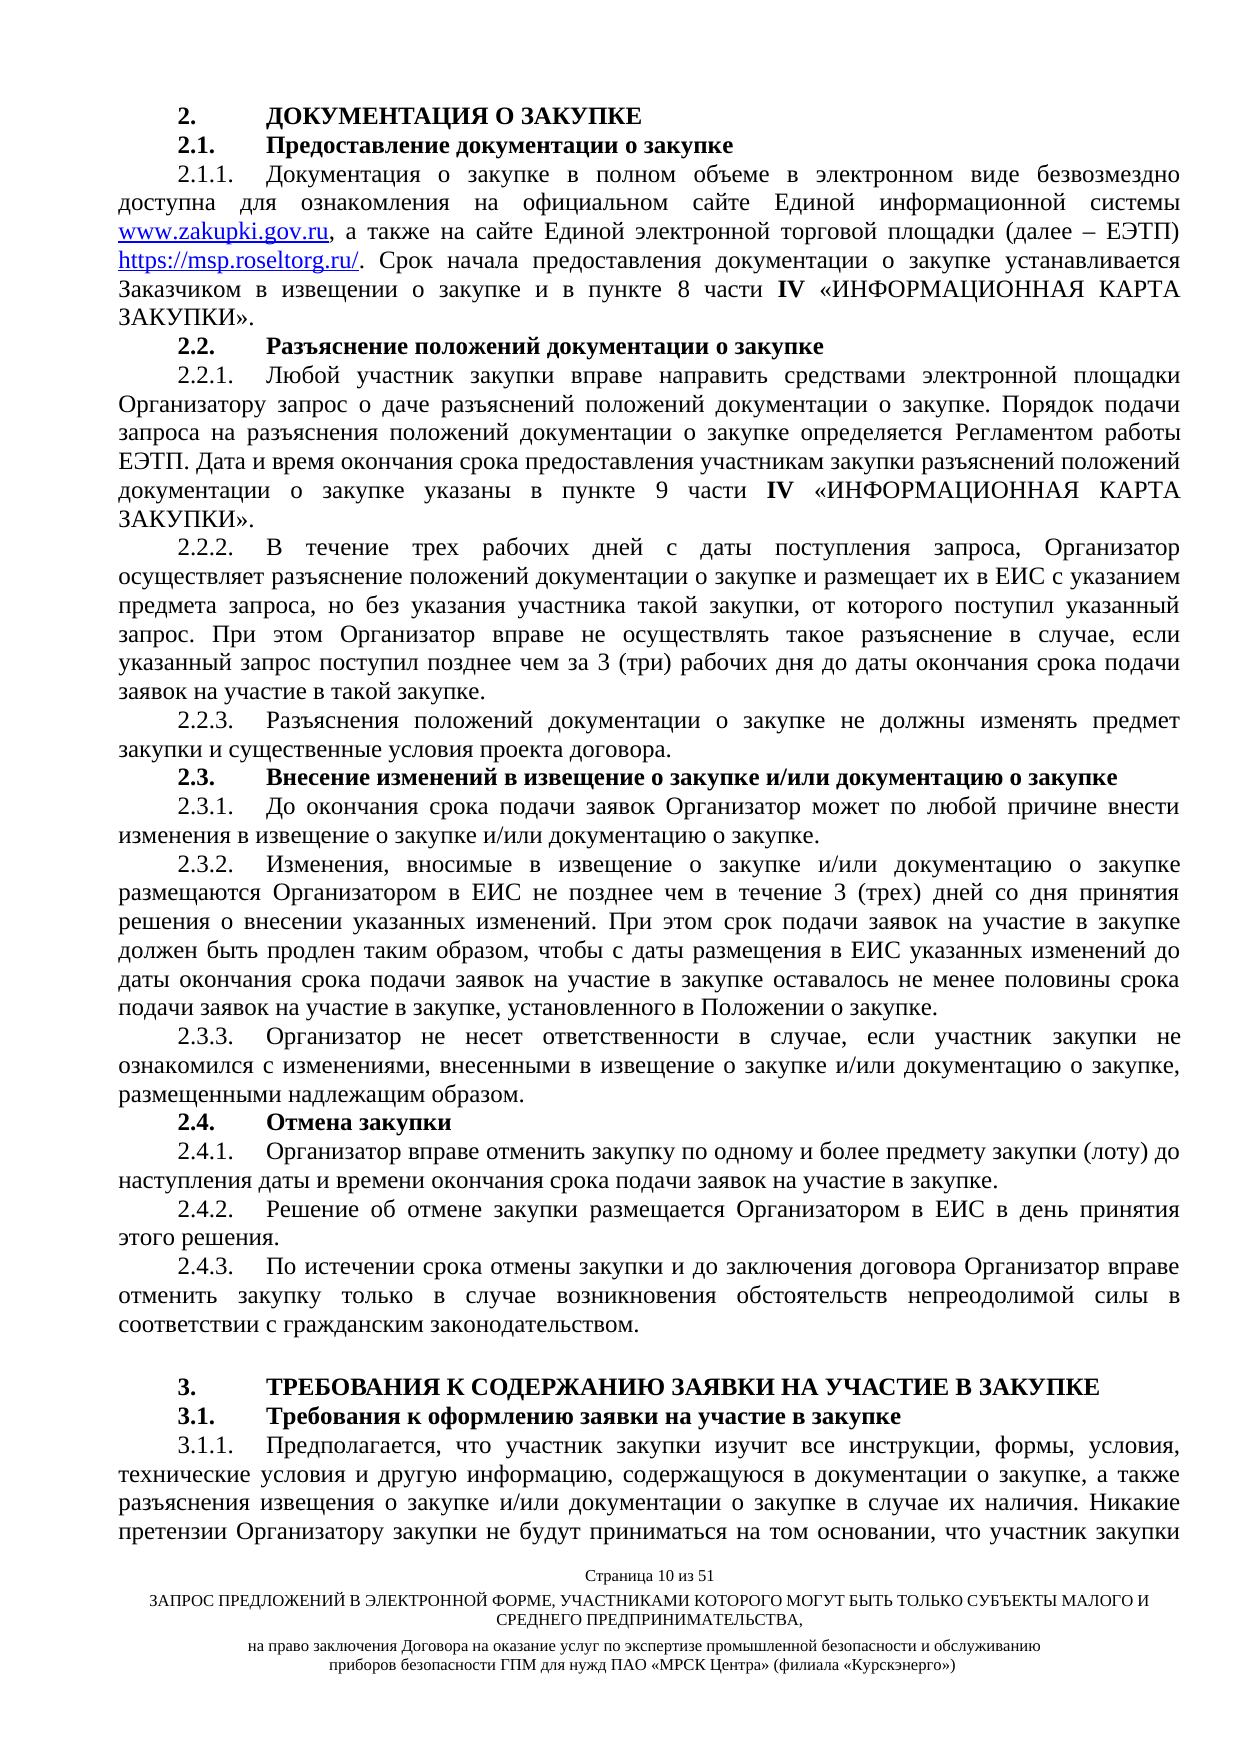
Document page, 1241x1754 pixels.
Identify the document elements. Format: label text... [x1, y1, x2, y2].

subtitle ДОКУМЕНТАЦИЯ О ЗАКУПКЕ [118, 101, 1181, 130]
subtitle Требования к оформлению заявки на участие в закупке [118, 1401, 1181, 1430]
subtitle Любой участник закупки вправе направить средствами электронной площадки Организатору запрос о даче разъяснений положений документации о закупке. Порядок подачи запроса на разъяснения положений документации о закупке определяется Регламентом работы ЕЭТП. Дата и время окончания срока предоставления участникам закупки разъяснений положений документации о закупке указаны в пункте 9 части IV «ИНФОРМАЦИОННАЯ КАРТА ЗАКУПКИ». [118, 360, 1181, 532]
subtitle Отмена закупки [118, 1107, 1181, 1136]
subtitle Внесение изменений в извещение о закупке и/или документацию о закупке [118, 762, 1181, 791]
subtitle По истечении срока отмены закупки и до заключения договора Организатор вправе отменить закупку только в случае возникновения обстоятельств непреодолимой силы в соответствии с гражданским законодательством. [118, 1251, 1181, 1337]
subtitle Предоставление документации о закупке [118, 130, 1181, 159]
subtitle Решение об отмене закупки размещается Организатором в ЕИС в день принятия этого решения. [118, 1194, 1181, 1251]
subtitle Организатор вправе отменить закупку по одному и более предмету закупки (лоту) до наступления даты и времени окончания срока подачи заявок на участие в закупке. [118, 1136, 1181, 1194]
subtitle Изменения, вносимые в извещение о закупке и/или документацию о закупке размещаются Организатором в ЕИС не позднее чем в течение 3 (трех) дней со дня принятия решения о внесении указанных изменений. При этом срок подачи заявок на участие в закупке должен быть продлен таким образом, чтобы с даты размещения в ЕИС указанных изменений до даты окончания срока подачи заявок на участие в закупке оставалось не менее половины срока подачи заявок на участие в закупке, установленного в Положении о закупке. [118, 849, 1181, 1021]
subtitle Разъяснения положений документации о закупке не должны изменять предмет закупки и существенные условия проекта договора. [118, 705, 1181, 762]
subtitle До окончания срока подачи заявок Организатор может по любой причине внести изменения в извещение о закупке и/или документацию о закупке. [118, 791, 1181, 849]
subtitle Документация о закупке в полном объеме в электронном виде безвозмездно доступна для ознакомления на официальном сайте Единой информационной системы www.zakupki.gov.ru, а также на сайте Единой электронной торговой площадки (далее – ЕЭТП) https://msp.roseltorg.ru/. Срок начала предоставления документации о закупке устанавливается Заказчиком в извещении о закупке и в пункте 8 части IV «ИНФОРМАЦИОННАЯ КАРТА ЗАКУПКИ». [118, 159, 1181, 331]
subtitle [118, 1430, 1181, 1545]
subtitle ТРЕБОВАНИЯ К СОДЕРЖАНИЮ ЗАЯВКИ НА УЧАСТИЕ В ЗАКУПКЕ [118, 1372, 1181, 1401]
subtitle В течение трех рабочих дней с даты поступления запроса, Организатор осуществляет разъяснение положений документации о закупке и размещает их в ЕИС с указанием предмета запроса, но без указания участника такой закупки, от которого поступил указанный запрос. При этом Организатор вправе не осуществлять такое разъяснение в случае, если указанный запрос поступил позднее чем за 3 (три) рабочих дня до даты окончания срока подачи заявок на участие в такой закупке. [118, 532, 1181, 705]
subtitle Организатор не несет ответственности в случае, если участник закупки не ознакомился с изменениями, внесенными в извещение о закупке и/или документацию о закупке, размещенными надлежащим образом. [118, 1021, 1181, 1107]
subtitle Разъяснение положений документации о закупке [118, 331, 1181, 360]
